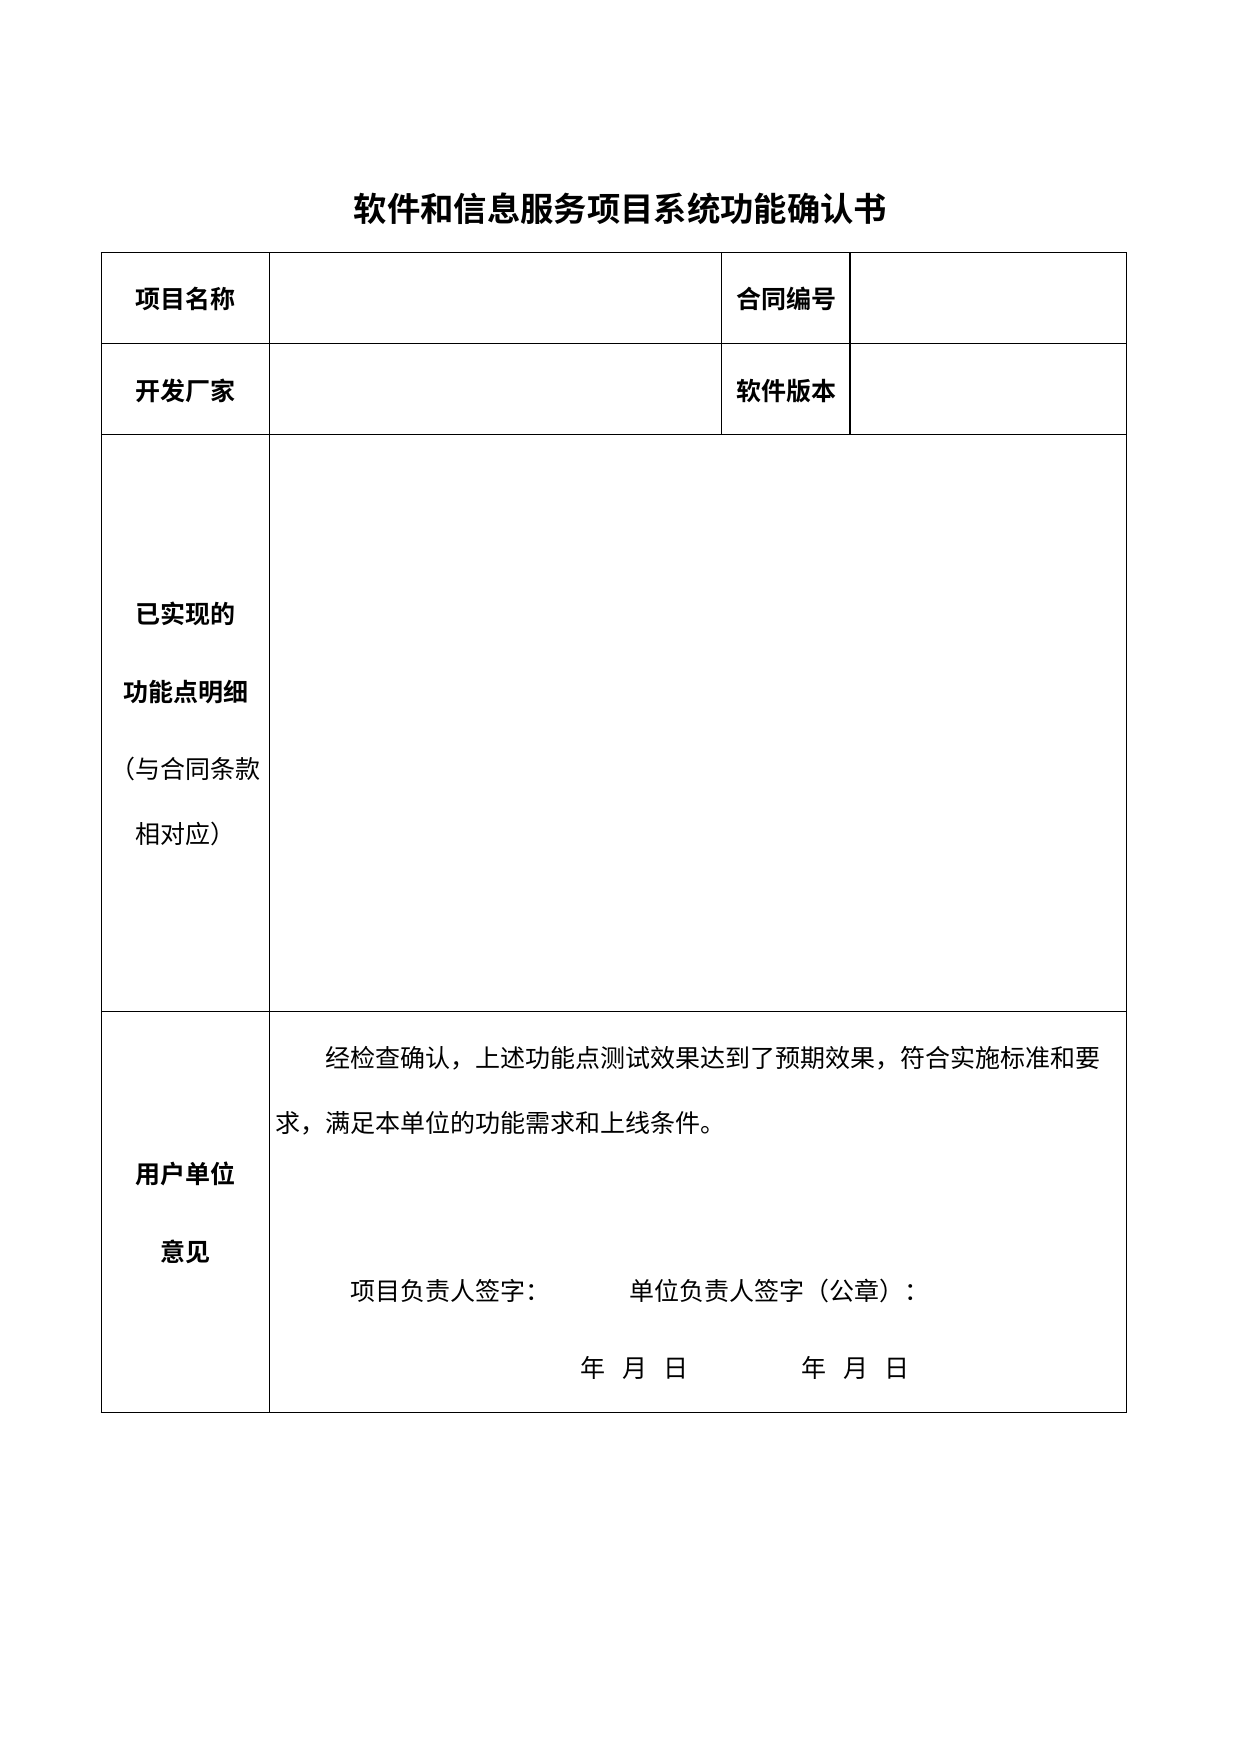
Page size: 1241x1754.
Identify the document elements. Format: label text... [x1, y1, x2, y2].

table_cell [270, 344, 721, 434]
table_header [270, 253, 721, 343]
table_cell 经检查确认，上述功能点测试效果达到了预期效果，符合实施标准和要求，满足本单位的功能需求和上线条件。 项目负责人签字： 单位负责人签字（公章）： 年 月 日 年 月 日 [270, 1012, 1126, 1412]
table_cell [851, 344, 1126, 434]
table_cell 软件版本 [722, 344, 849, 434]
table_header 合同编号 [722, 253, 849, 343]
table_cell 开发厂家 [102, 344, 269, 434]
table_header [851, 253, 1126, 343]
table_cell 用户单位 意见 [102, 1012, 269, 1412]
text 软件和信息服务项目系统功能确认书 [112, 174, 1128, 239]
table_header 项目名称 [102, 253, 269, 343]
table_cell 已实现的 功能点明细 （与合同条款相对应） [102, 435, 269, 1011]
table_cell [270, 435, 1126, 1011]
